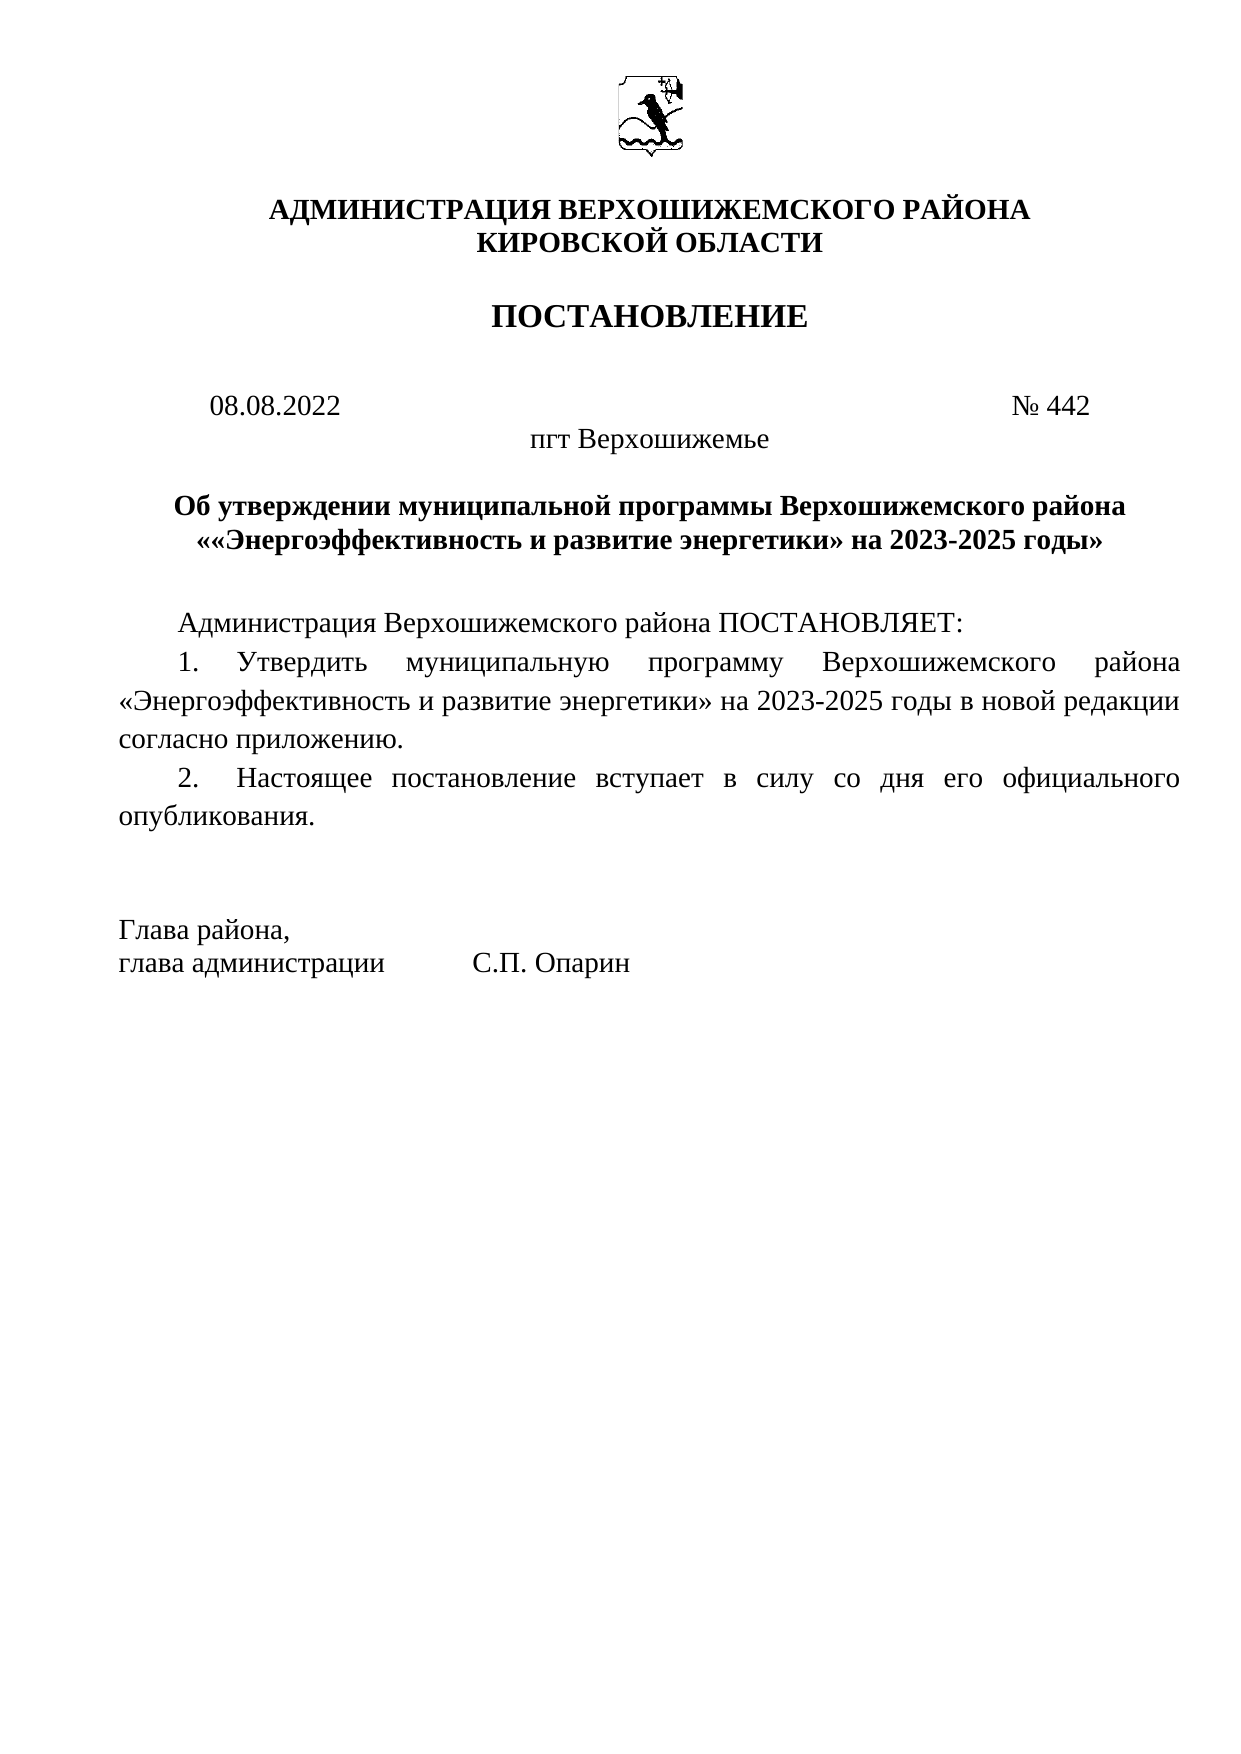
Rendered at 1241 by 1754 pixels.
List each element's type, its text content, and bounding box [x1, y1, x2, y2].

text ««Энергоэффективность и развитие энергетики» на 2023-2025 годы» [118, 522, 1181, 556]
text Глава района, [118, 912, 1181, 945]
list Утвердить муниципальную программу Верхошижемского района «Энергоэффективность и развитие энергетики» на 2023-2025 годы в новой редакции согласно приложению. [118, 644, 1181, 755]
list Администрация Верхошижемского района ПОСТАНОВЛЯЕТ: [118, 606, 1181, 639]
subtitle ПОСТАНОВЛЕНИЕ [118, 297, 1181, 335]
text Об утверждении муниципальной программы Верхошижемского района [118, 488, 1181, 522]
text пгт Верхошижемье [118, 421, 1181, 455]
list Настоящее постановление вступает в силу со дня его официального опубликования. [118, 760, 1181, 832]
text глава администрации С.П. Опарин [118, 945, 1181, 979]
text 08.08.2022 № 442 [118, 388, 1181, 421]
subtitle АДМИНИСТРАЦИЯ ВЕРХОШИЖЕМСКОГО РАЙОНА [118, 192, 1181, 226]
subtitle КИРОВСКОЙ ОБЛАСТИ [118, 226, 1181, 259]
